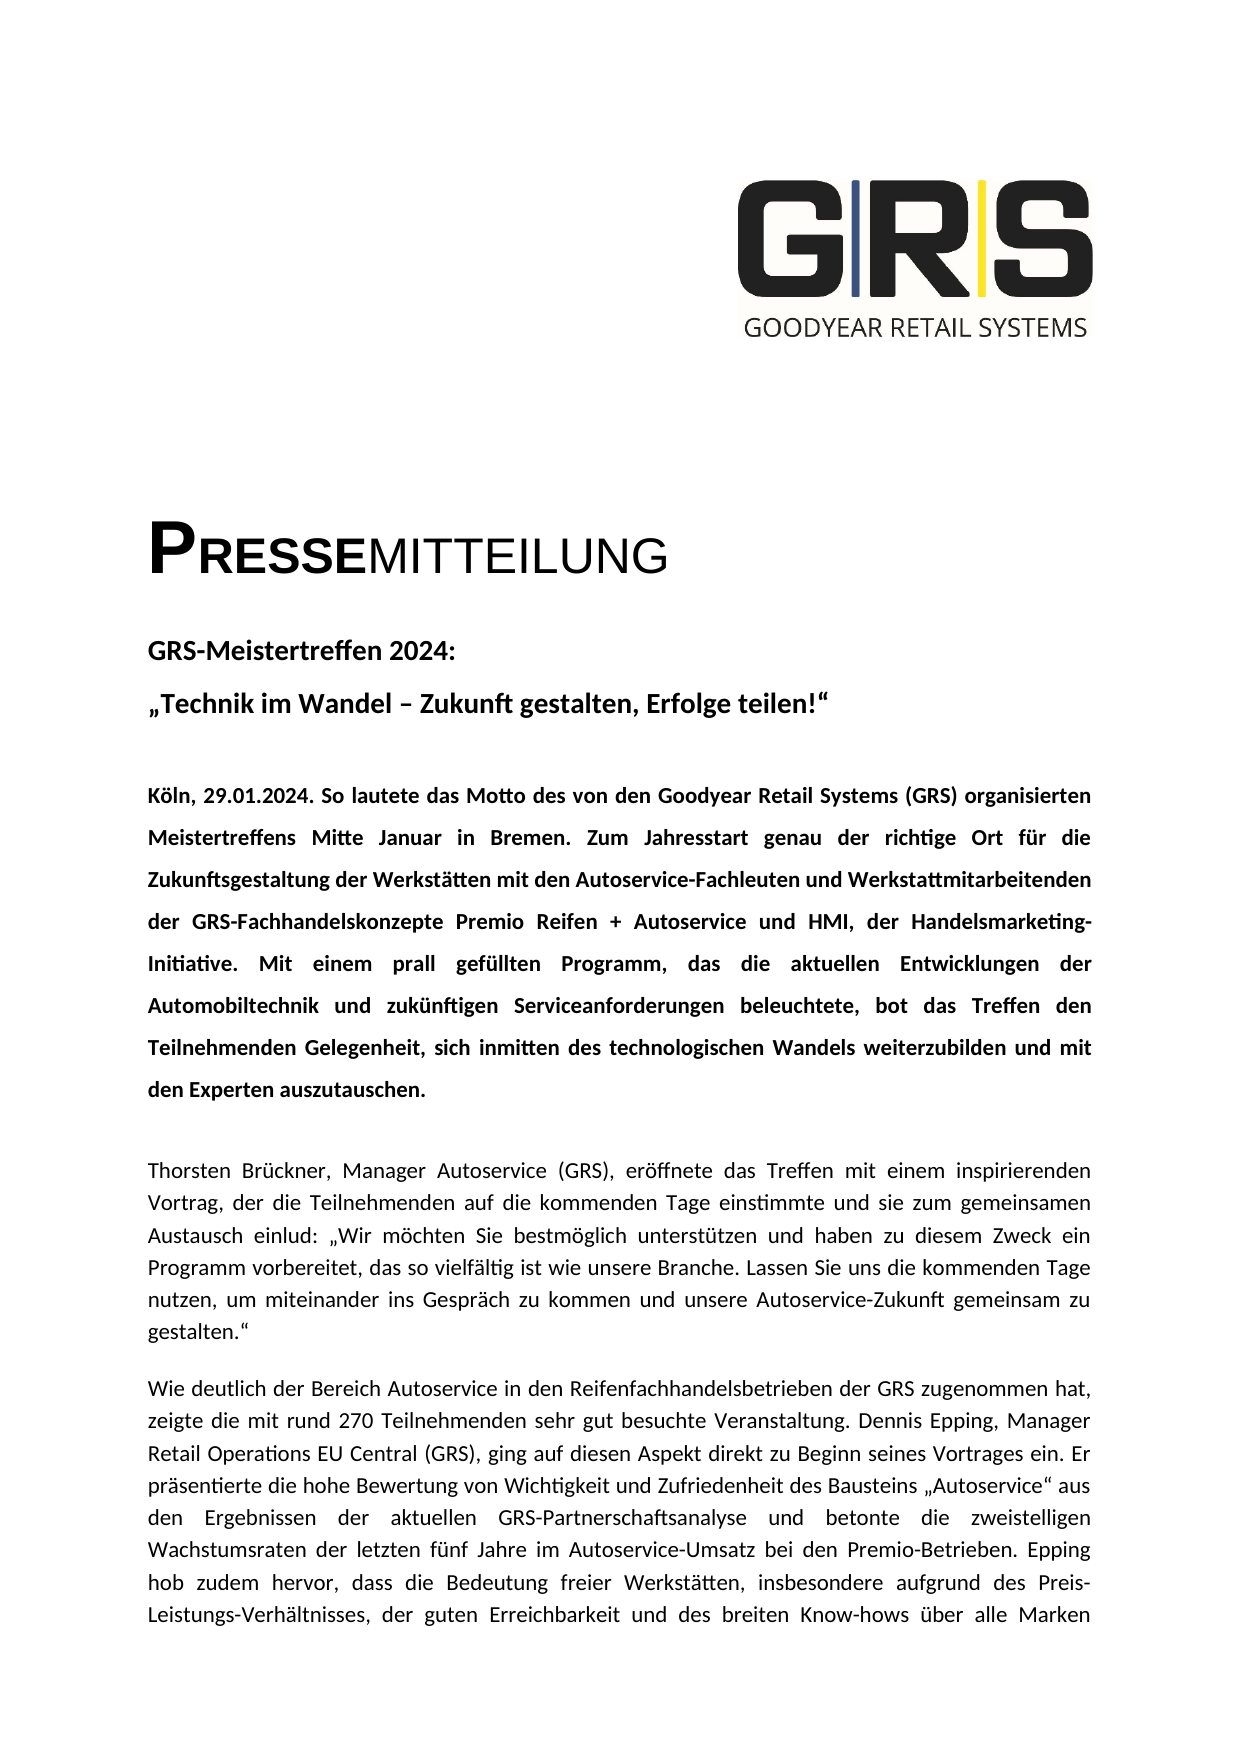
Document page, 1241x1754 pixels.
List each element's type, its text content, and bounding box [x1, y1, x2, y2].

text PRESSEMITTEILUNG [148, 503, 1093, 589]
text Köln, 29.01.2024. So lautete das Motto des von den Goodyear Retail Systems (GRS) organisierten Meistertreffens Mitte Januar in Bremen. Zum Jahresstart genau der richtige Ort für die Zukunftsgestaltung der Werkstätten mit den Autoservice-Fachleuten und Werkstattmitarbeitenden der GRS-Fachhandelskonzepte Premio Reifen + Autoservice und HMI, der Handelsmarketing-Initiative. Mit einem prall gefüllten Programm, das die aktuellen Entwicklungen der Automobiltechnik und zukünftigen Serviceanforderungen beleuchtete, bot das Treffen den Teilnehmenden Gelegenheit, sich inmitten des technologischen Wandels weiterzubilden und mit den Experten auszutauschen. [148, 781, 1093, 1103]
text „Technik im Wandel – Zukunft gestalten, Erfolge teilen!“ [148, 686, 1093, 721]
text GRS-Meistertreffen 2024: [148, 632, 1093, 668]
picture [738, 180, 1093, 337]
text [148, 1374, 1093, 1628]
text Thorsten Brückner, Manager Autoservice (GRS), eröffnete das Treffen mit einem inspirierenden Vortrag, der die Teilnehmenden auf die kommenden Tage einstimmte und sie zum gemeinsamen Austausch einlud: „Wir möchten Sie bestmöglich unterstützen und haben zu diesem Zweck ein Programm vorbereitet, das so vielfältig ist wie unsere Branche. Lassen Sie uns die kommenden Tage nutzen, um miteinander ins Gespräch zu kommen und unsere Autoservice-Zukunft gemeinsam zu gestalten.“ [148, 1156, 1093, 1345]
